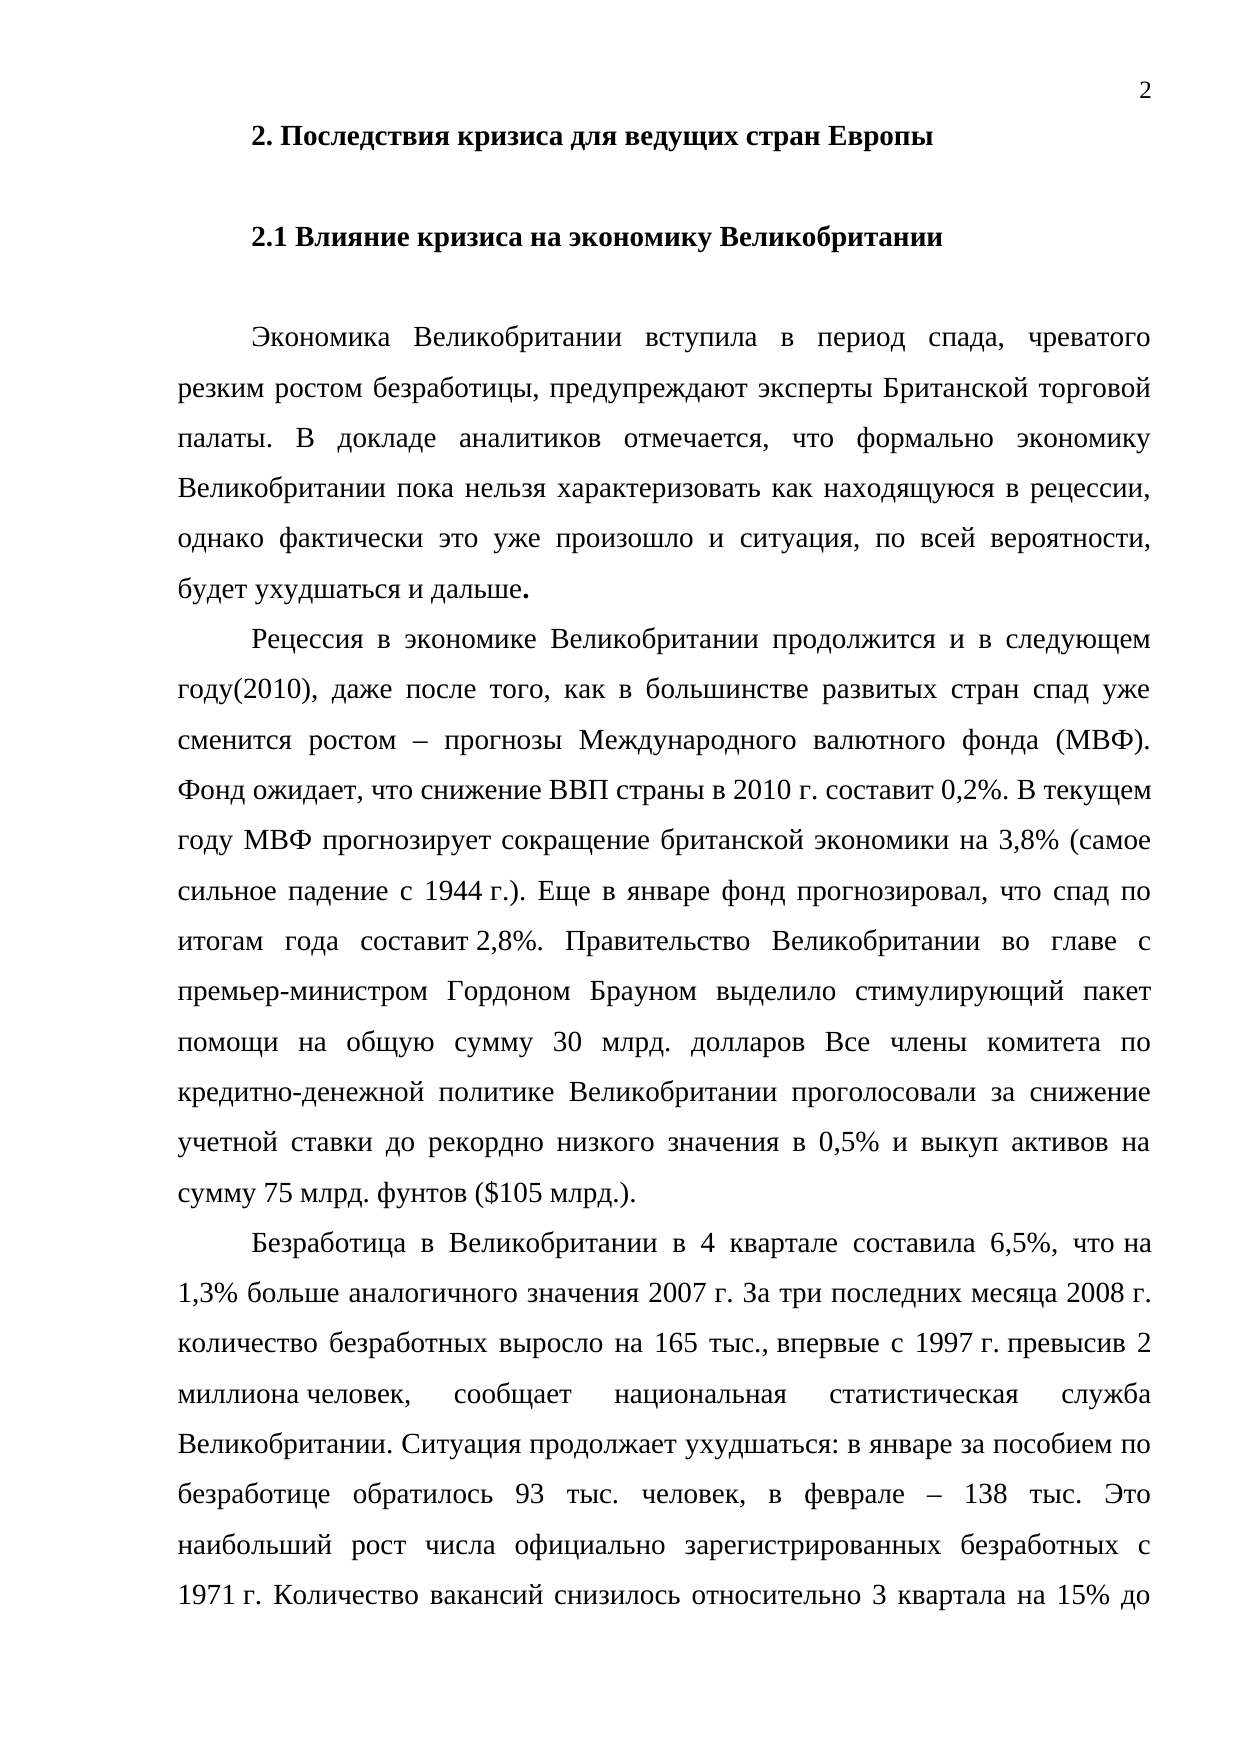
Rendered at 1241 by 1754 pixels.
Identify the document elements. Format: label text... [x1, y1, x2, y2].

text Рецессия в экономике Великобритании продолжится и в следующем году(2010), даже после того, как в большинстве развитых стран спад уже сменится ростом – прогнозы Международного валютного фонда (МВФ). Фонд ожидает, что снижение ВВП страны в 2010 г. составит 0,2%. В текущем году МВФ прогнозирует сокращение британской экономики на 3,8% (самое сильное падение с 1944 г.). Еще в январе фонд прогнозировал, что спад по итогам года составит 2,8%. Правительство Великобритании во главе с премьер-министром Гордоном Брауном выделило стимулирующий пакет помощи на общую сумму 30 млрд. долларов Все члены комитета по кредитно-денежной политике Великобритании проголосовали за снижение учетной ставки до рекордно низкого значения в 0,5% и выкуп активов на сумму 75 млрд. фунтов ($105 млрд.). [177, 621, 1152, 1208]
text Экономика Великобритании вступила в период спада, чреватого резким ростом безработицы, предупреждают эксперты Британской торговой палаты. В докладе аналитиков отмечается, что формально экономику Великобритании пока нельзя характеризовать как находящуюся в рецессии, однако фактически это уже произошло и ситуация, по всей вероятности, будет ухудшаться и дальше. [177, 319, 1152, 604]
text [177, 1225, 1152, 1611]
text 2.1 Влияние кризиса на экономику Великобритании [177, 219, 1152, 252]
text 2. Последствия кризиса для ведущих стран Европы [177, 118, 1152, 152]
